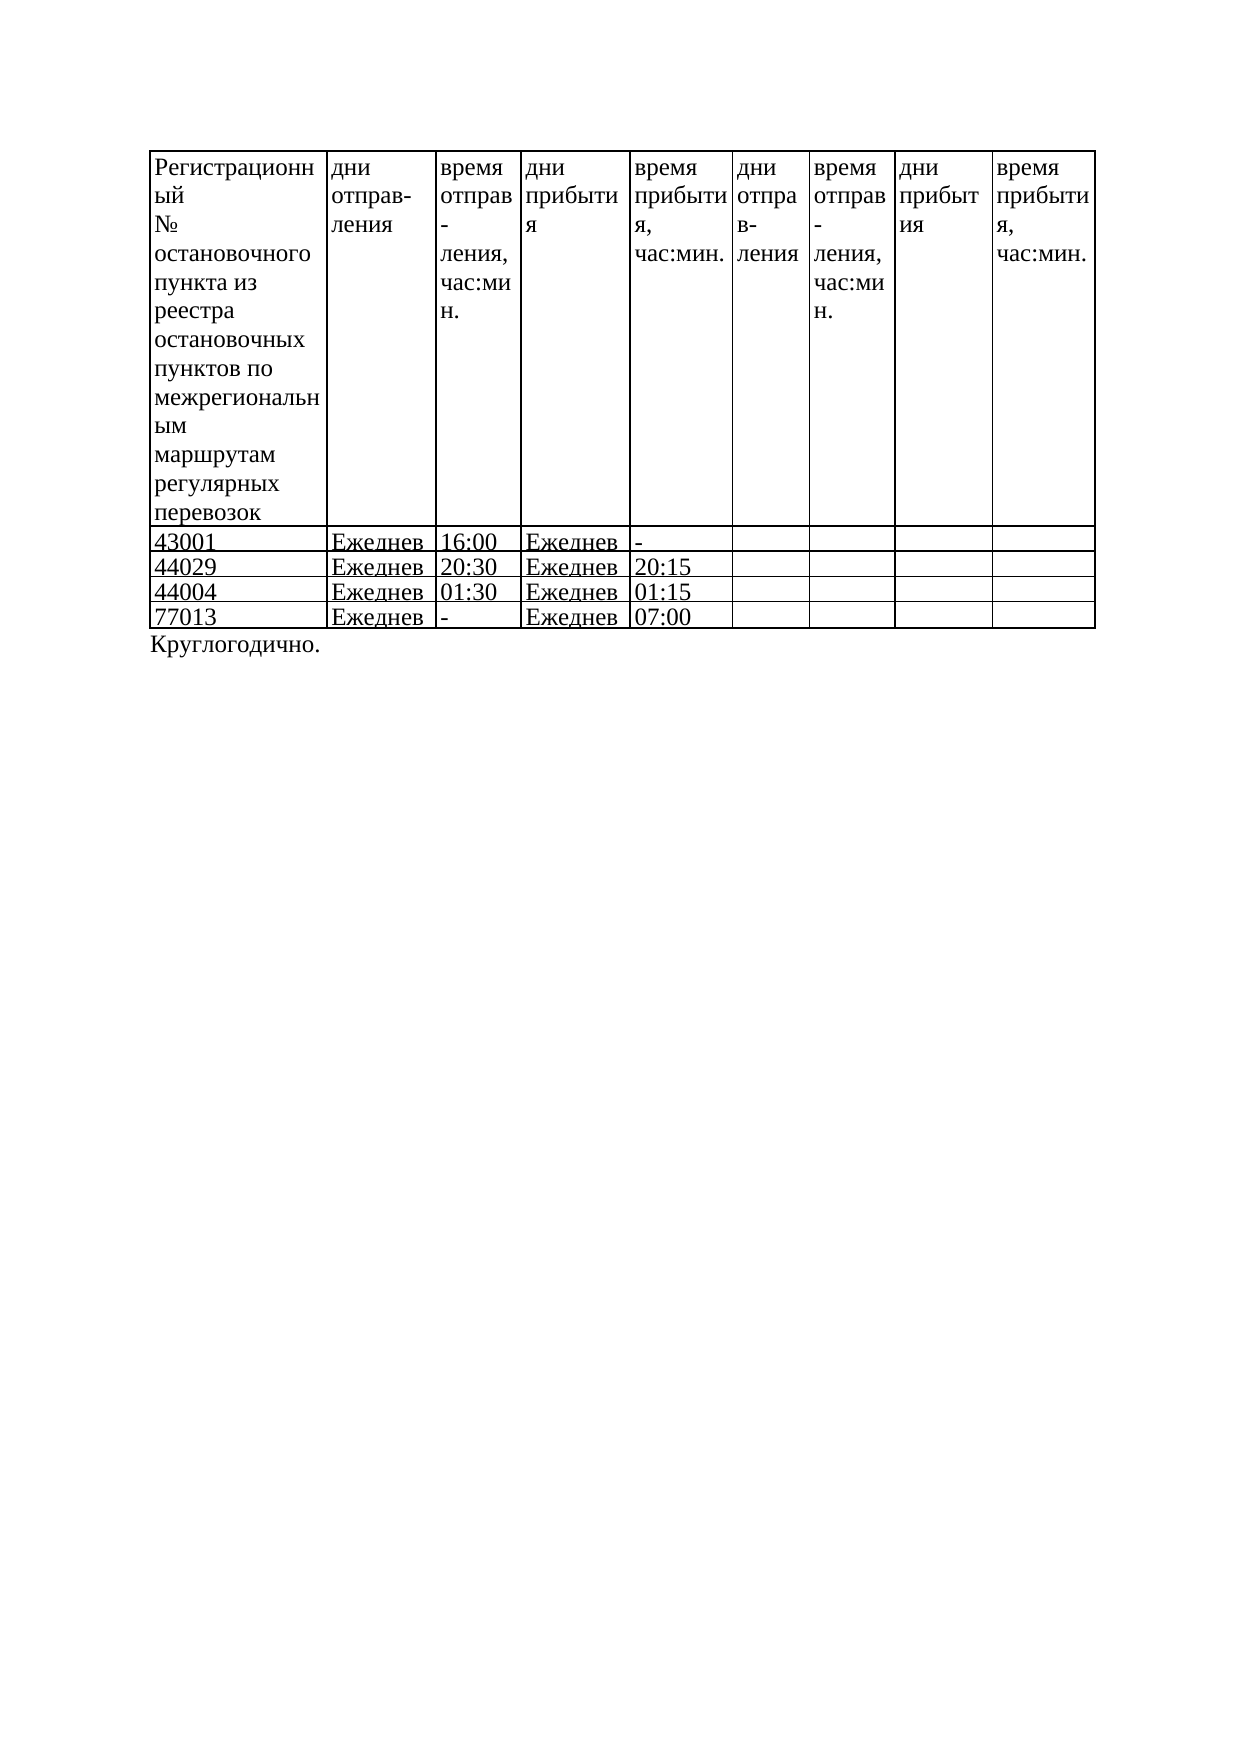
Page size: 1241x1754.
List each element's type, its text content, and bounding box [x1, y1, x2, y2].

table_cell [733, 577, 809, 601]
table_cell [810, 602, 894, 627]
table_cell время прибытия, час:мин. [631, 152, 732, 525]
table_cell дни прибытия [522, 152, 629, 525]
table_cell [733, 527, 809, 550]
table_cell 43001 [151, 527, 326, 550]
table_cell Ежедневно [328, 552, 435, 576]
table_cell время отправ- ления, час:мин. [810, 152, 894, 525]
table_cell [993, 602, 1094, 627]
table_cell [993, 552, 1094, 576]
table_cell 01:30 [437, 577, 520, 601]
table_cell [993, 577, 1094, 601]
table_cell [810, 577, 894, 601]
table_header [151, 152, 326, 525]
table_cell - [437, 602, 520, 627]
table_cell [896, 527, 992, 550]
table_cell [810, 527, 894, 550]
table_cell дни отправ- ления [733, 152, 809, 525]
table_cell дни отправ- ления [328, 152, 435, 525]
table_cell [733, 602, 809, 627]
table_cell 20:15 [631, 552, 732, 576]
table_cell [993, 527, 1094, 550]
table_cell 01:15 [631, 577, 732, 601]
table_cell 16:00 [437, 527, 520, 550]
table_cell [896, 577, 992, 601]
table_cell 44004 [151, 577, 326, 601]
table_cell Ежедневно [522, 527, 629, 550]
table_cell Ежедневно [328, 527, 435, 550]
table_cell 07:00 [631, 602, 732, 627]
table_cell [896, 602, 992, 627]
table_cell 44029 [151, 552, 326, 576]
table_cell 20:30 [437, 552, 520, 576]
table_cell 77013 [151, 602, 326, 627]
table_cell Ежедневно [328, 577, 435, 601]
table_cell время отправ- ления, час:мин. [437, 152, 520, 525]
table_cell Ежедневно [328, 602, 435, 627]
table_cell Ежедневно [522, 552, 629, 576]
table_cell дни прибытия [896, 152, 992, 525]
table_cell - [631, 527, 732, 550]
table_cell [733, 552, 809, 576]
table_cell Ежедневно [522, 577, 629, 601]
text Круглогодично. [150, 629, 1090, 658]
table_cell [810, 552, 894, 576]
table_cell время прибытия, час:мин. [993, 152, 1094, 525]
table_cell Ежедневно [522, 602, 629, 627]
table_cell [896, 552, 992, 576]
